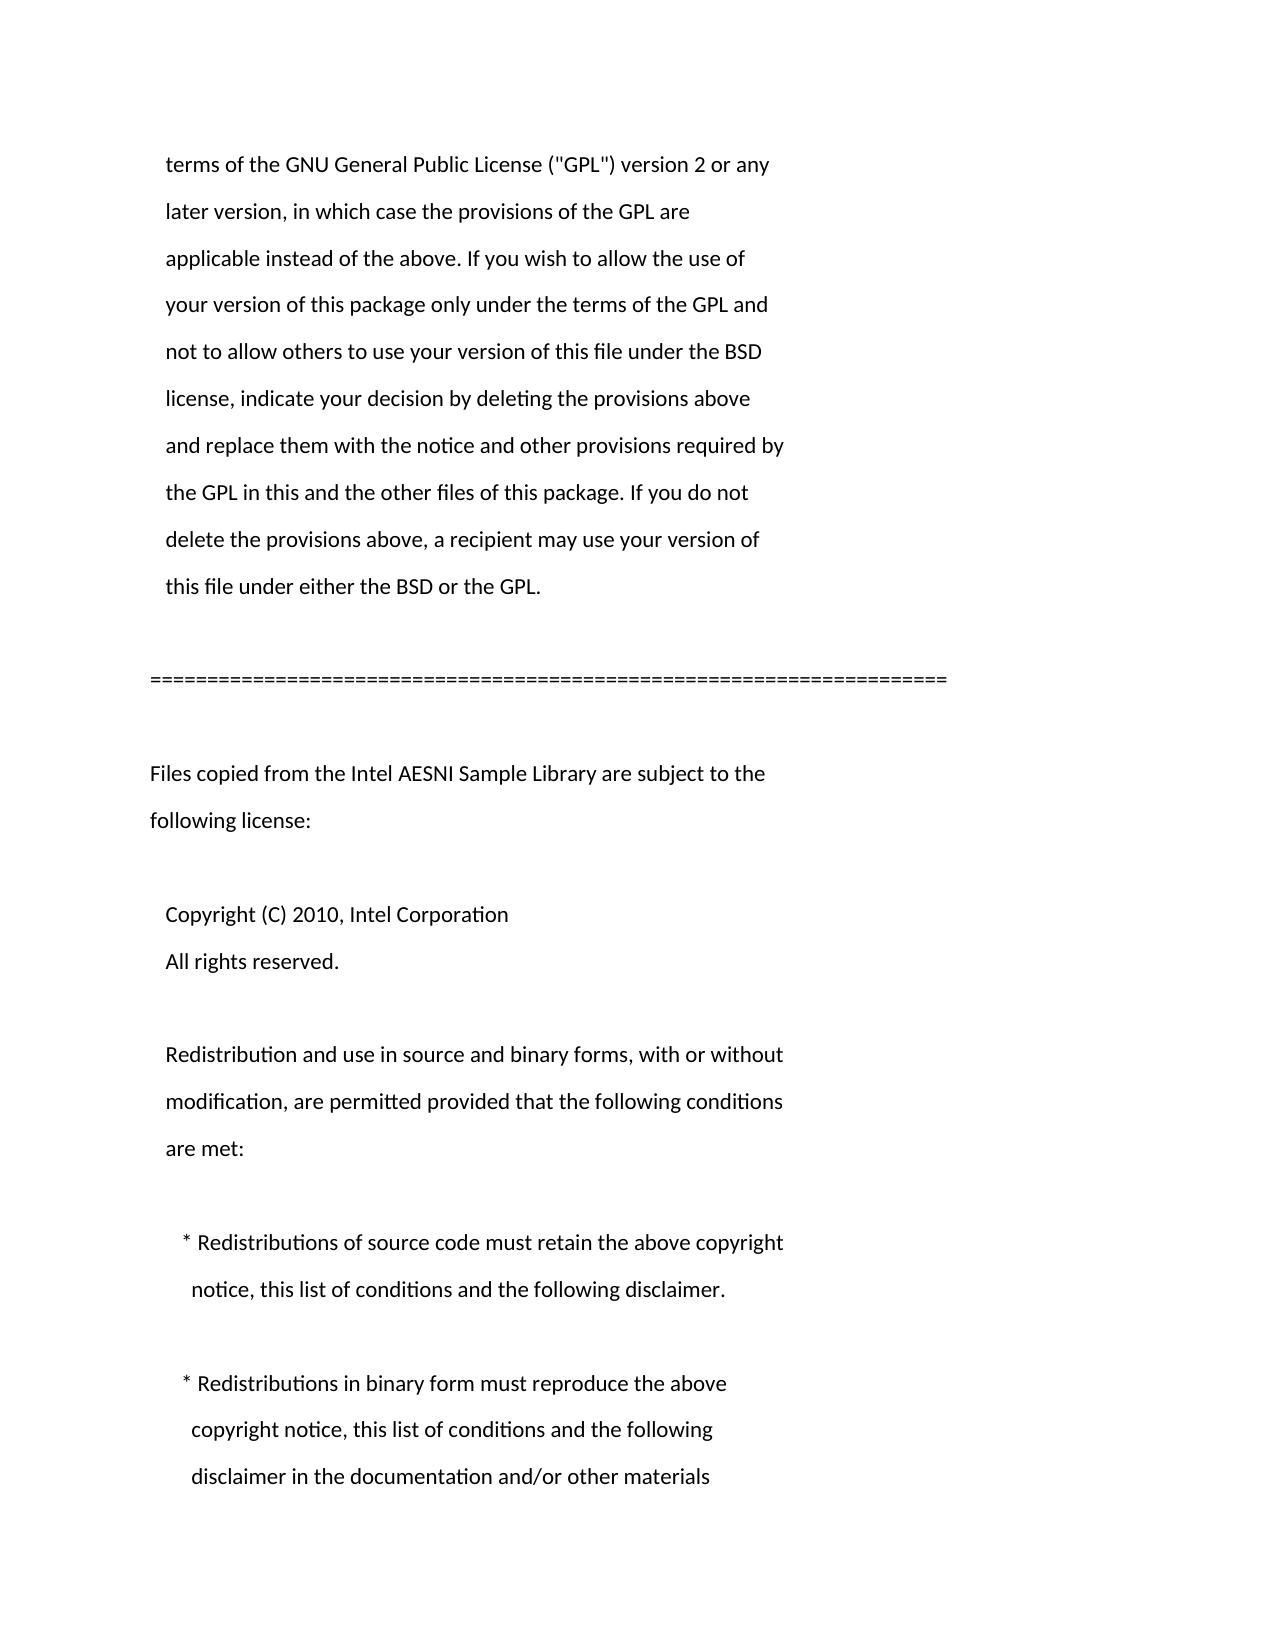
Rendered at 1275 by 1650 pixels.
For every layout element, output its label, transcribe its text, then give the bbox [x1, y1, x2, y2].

text and replace them with the notice and other provisions required by [150, 431, 1125, 459]
text your version of this package only under the terms of the GPL and [150, 291, 1125, 319]
text notice, this list of conditions and the following disclaimer. [150, 1275, 1125, 1303]
text modification, are permitted provided that the following conditions [150, 1087, 1125, 1116]
text following license: [150, 806, 1125, 834]
text Copyright (C) 2010, Intel Corporation [150, 900, 1125, 928]
text later version, in which case the provisions of the GPL are [150, 197, 1125, 225]
text delete the provisions above, a recipient may use your version of [150, 525, 1125, 553]
text applicable instead of the above. If you wish to allow the use of [150, 244, 1125, 272]
text license, indicate your decision by deleting the provisions above [150, 384, 1125, 412]
text not to allow others to use your version of this file under the BSD [150, 337, 1125, 366]
text * Redistributions in binary form must reproduce the above [150, 1369, 1125, 1397]
text are met: [150, 1134, 1125, 1162]
text copyright notice, this list of conditions and the following [150, 1416, 1125, 1444]
text this file under either the BSD or the GPL. [150, 572, 1125, 600]
text ====================================================================== [150, 666, 1125, 694]
text disclaimer in the documentation and/or other materials [150, 1462, 1125, 1491]
text All rights reserved. [150, 947, 1125, 975]
text the GPL in this and the other files of this package. If you do not [150, 478, 1125, 506]
text terms of the GNU General Public License ("GPL") version 2 or any [150, 150, 1125, 178]
text Redistribution and use in source and binary forms, with or without [150, 1041, 1125, 1069]
text * Redistributions of source code must retain the above copyright [150, 1228, 1125, 1256]
text Files copied from the Intel AESNI Sample Library are subject to the [150, 759, 1125, 787]
